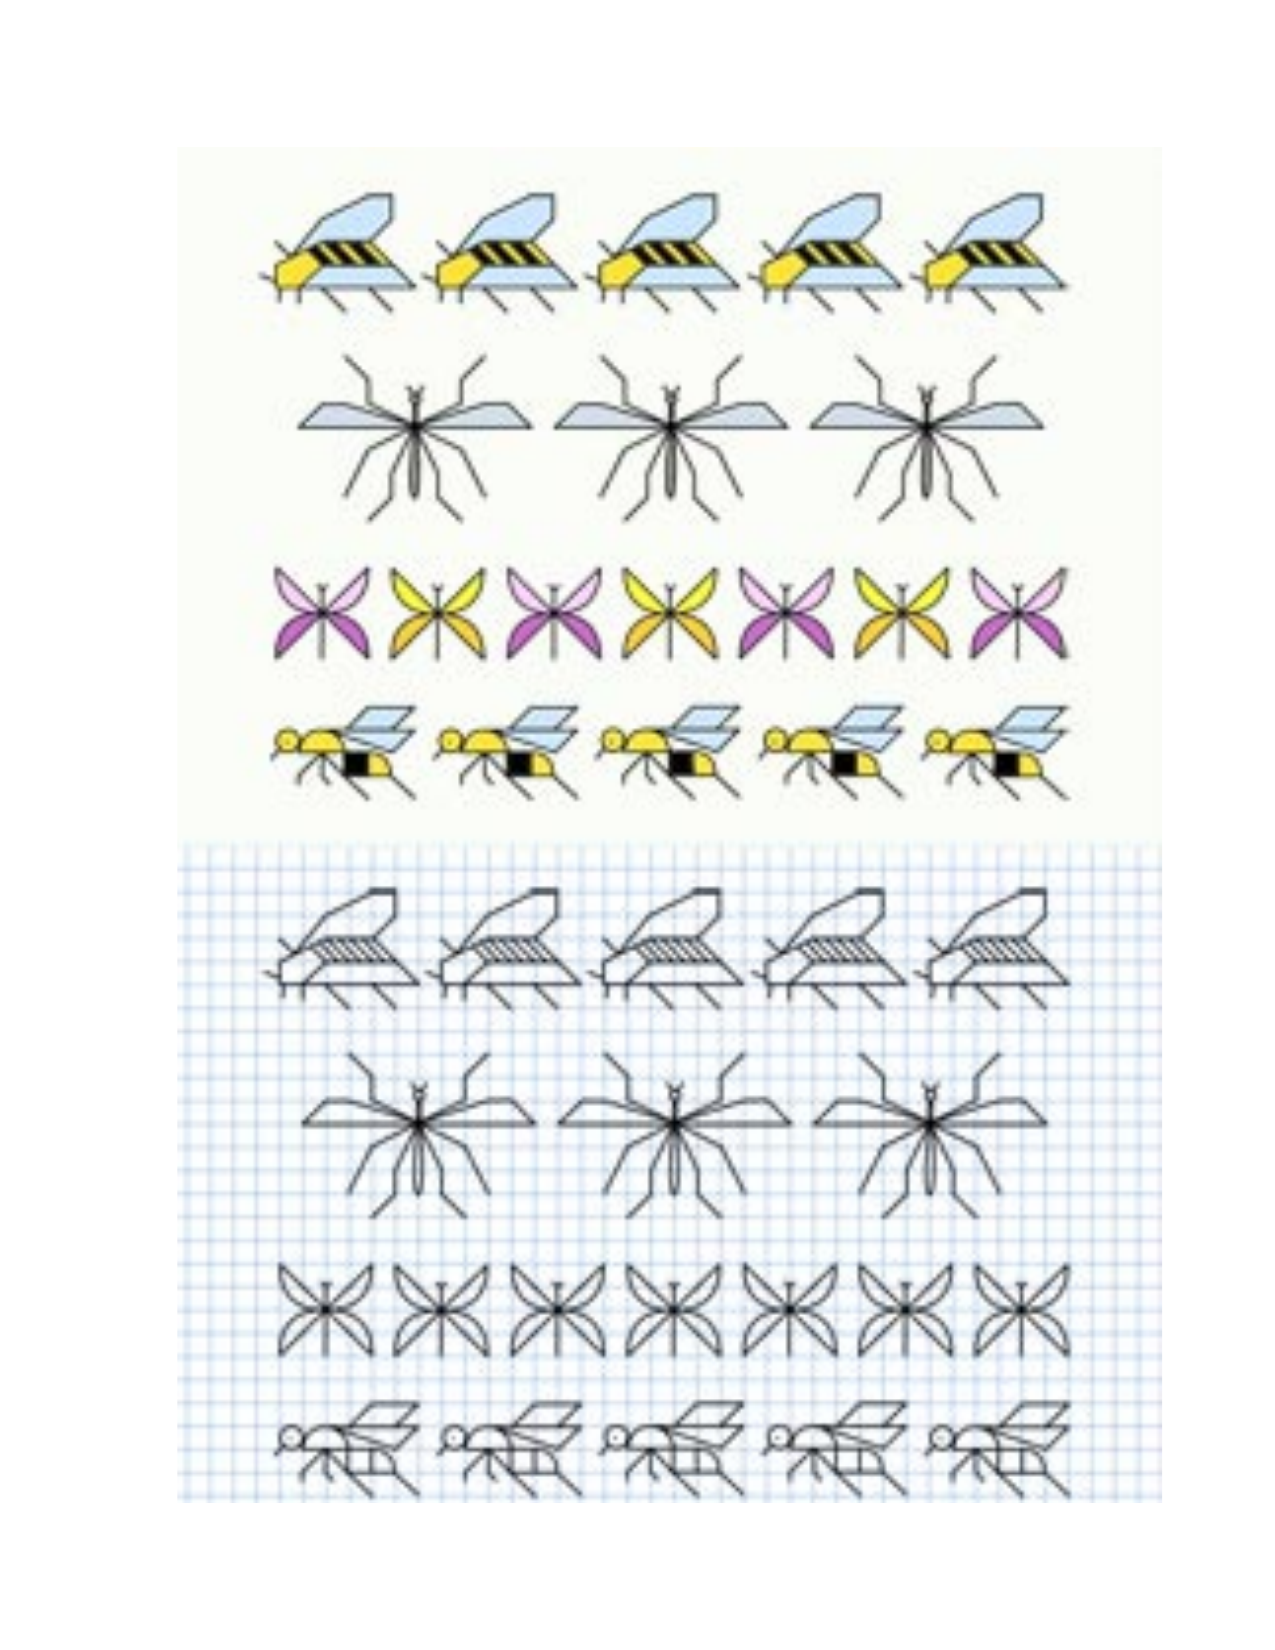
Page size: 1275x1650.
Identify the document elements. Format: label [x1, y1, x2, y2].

picture [177, 147, 1163, 1503]
